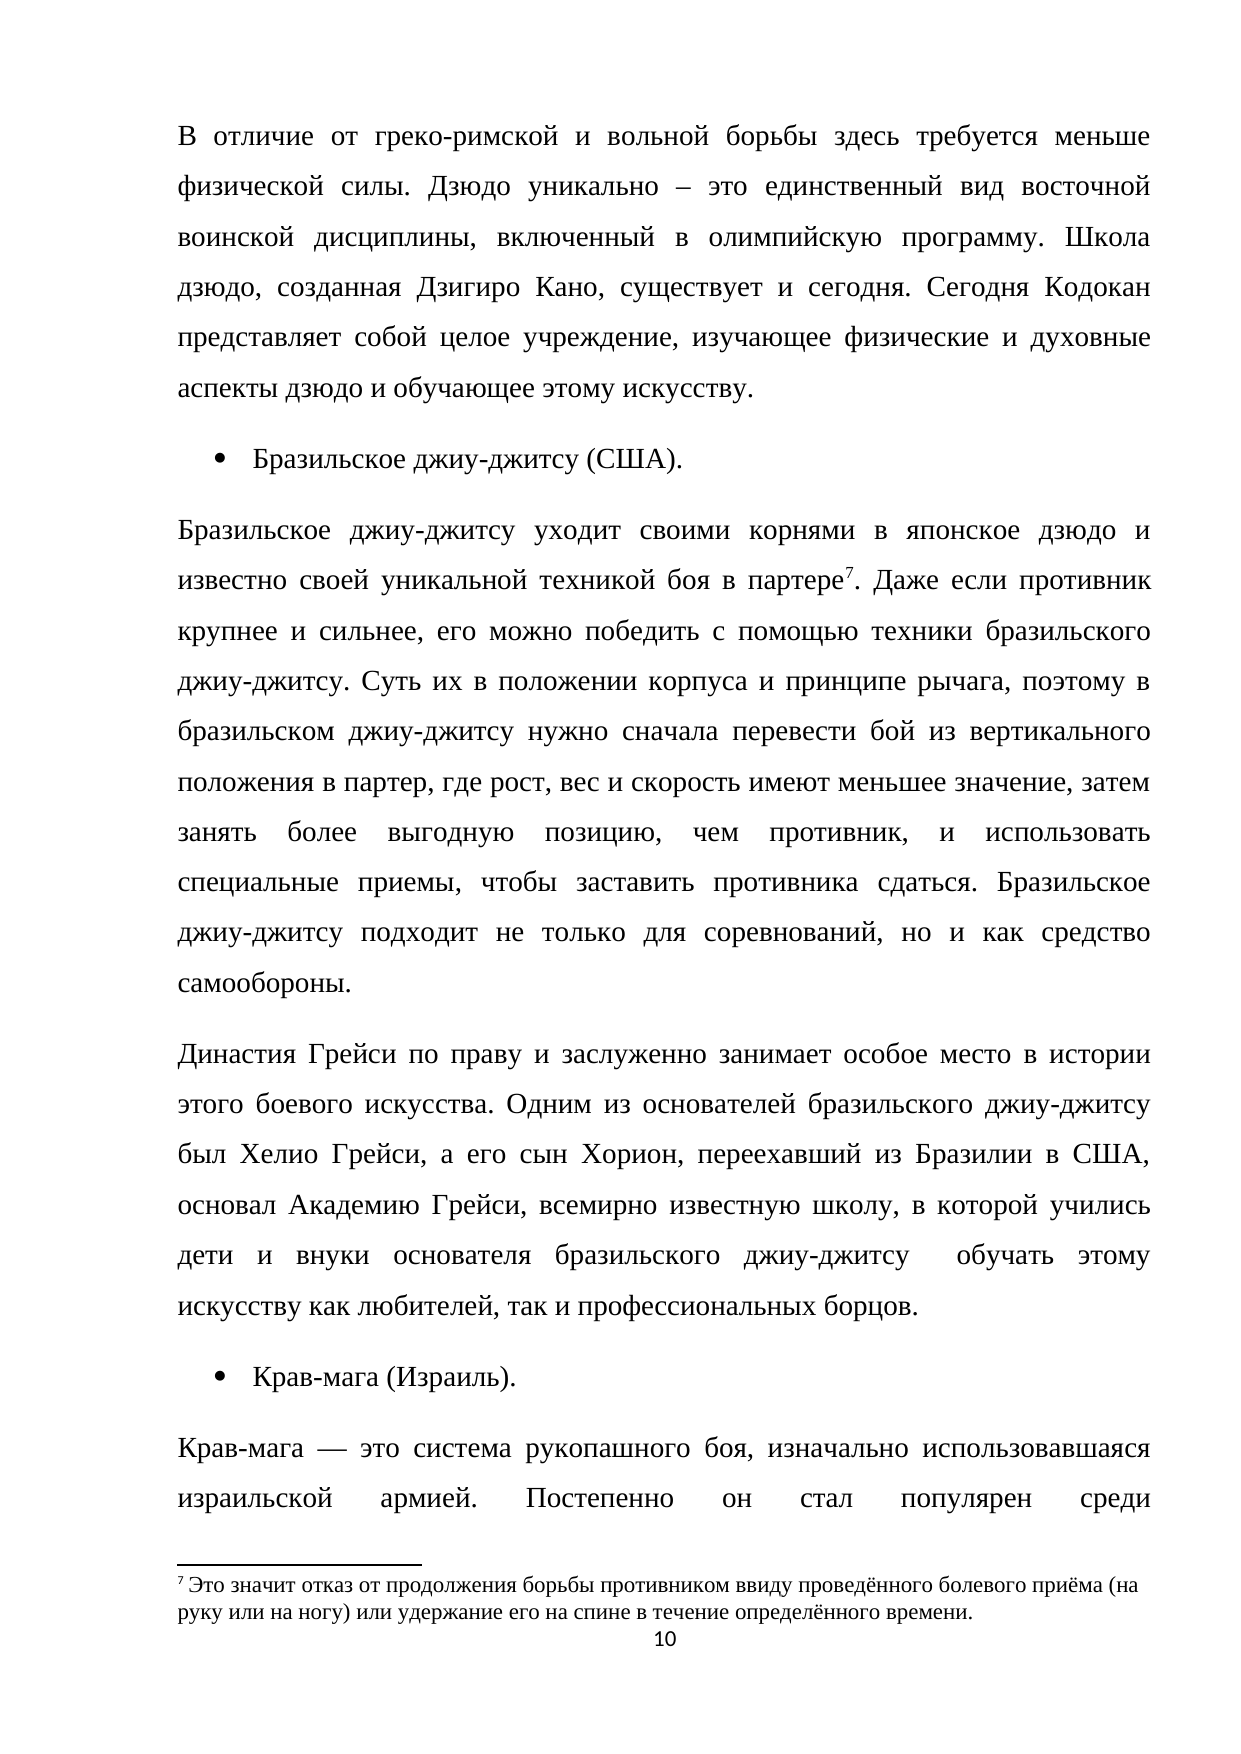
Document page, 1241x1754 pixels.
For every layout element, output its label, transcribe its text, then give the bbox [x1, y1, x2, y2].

text В отличие от греко-римской и вольной борьбы здесь требуется меньше физической силы. Дзюдо уникально – это единственный вид восточной воинской дисциплины, включенный в олимпийскую программу. Школа дзюдо, созданная Дзигиро Кано, существует и сегодня. Сегодня Кодокан представляет собой целое учреждение, изучающее физические и духовные аспекты дзюдо и обучающее этому искусству. [177, 118, 1152, 403]
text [177, 1430, 1152, 1514]
list Бразильское джиу-джитсу (США). [215, 441, 1152, 474]
text Бразильское джиу-джитсу уходит своими корнями в японское дзюдо и известно своей уникальной техникой боя в партере. Даже если противник крупнее и сильнее, его можно победить с помощью техники бразильского джиу-джитсу. Суть их в положении корпуса и принципе рычага, поэтому в бразильском джиу-джитсу нужно сначала перевести бой из вертикального положения в партер, где рост, вес и скорость имеют меньшее значение, затем занять более выгодную позицию, чем противник, и использовать специальные приемы, чтобы заставить противника сдаться. Бразильское джиу-джитсу подходит не только для соревнований, но и как средство самообороны. [177, 512, 1152, 998]
list Крав-мага (Израиль). [215, 1359, 1152, 1392]
text Династия Грейси по праву и заслуженно занимает особое место в истории этого боевого искусства. Одним из основателей бразильского джиу-джитсу был Хелио Грейси, а его сын Хорион, переехавший из Бразилии в США, основал Академию Грейси, всемирно известную школу, в которой учились дети и внуки основателя бразильского джиу-джитсу обучать этому искусству как любителей, так и профессиональных борцов. [177, 1036, 1152, 1321]
